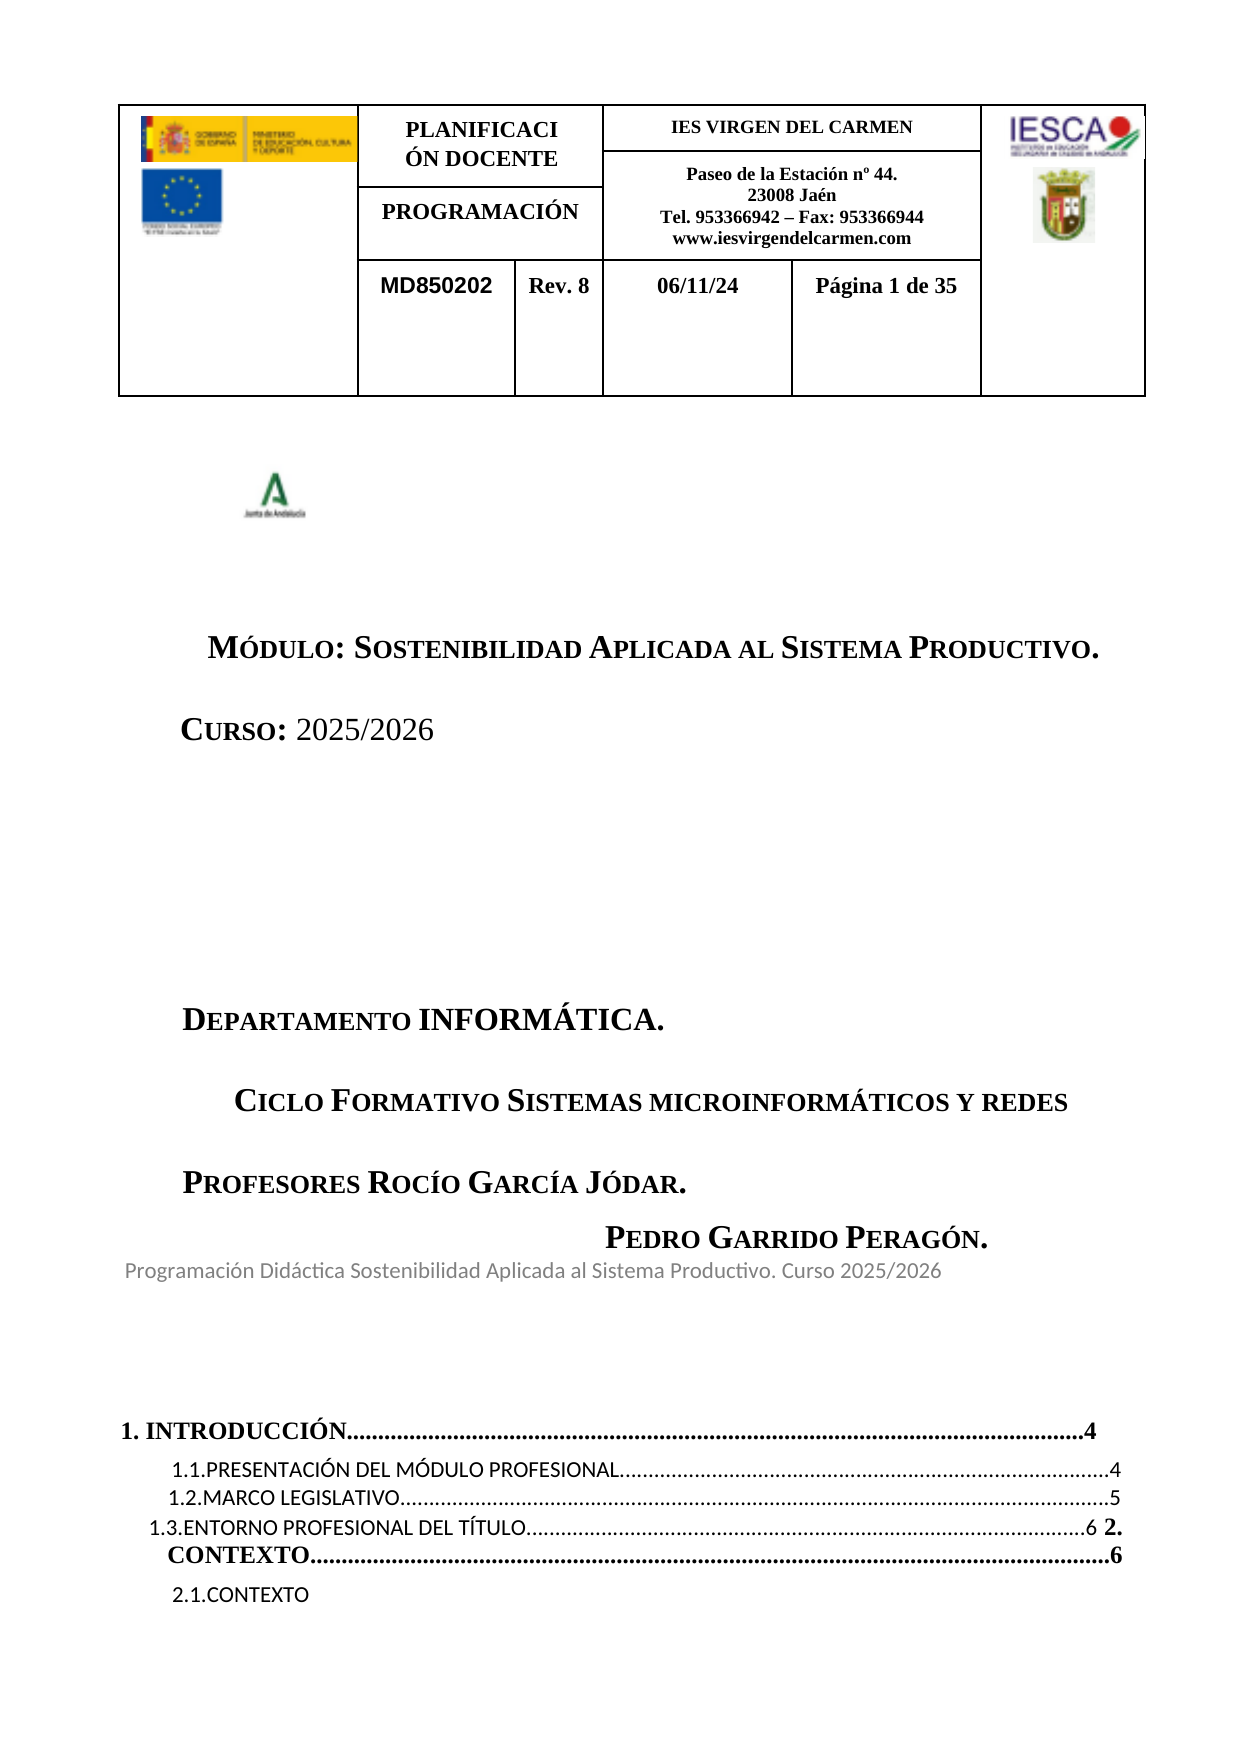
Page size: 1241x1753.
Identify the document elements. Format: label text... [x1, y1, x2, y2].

table_cell MD850202 [359, 261, 514, 395]
text PEDRO GARRIDO PERAGÓN. [106, 1217, 988, 1256]
text 1.1.PRESENTACIÓN DEL MÓDULO PROFESIONAL.....................................................................................4 1.2.MARCO LEGISLATIVO...........................................................................................................................5 1.3.ENTORNO PROFESIONAL DEL TÍTULO.................................................................................................6 2. CONTEXTO................................................................................................................................6 [119, 1456, 1122, 1569]
table_cell Rev. 8 [516, 261, 602, 395]
text Programación Didáctica Sostenibilidad Aplicada al Sistema Productivo. Curso 2025/2026 [124, 1256, 1166, 1284]
picture [141, 116, 358, 162]
text MÓDULO: SOSTENIBILIDAD APLICADA AL SISTEMA PRODUCTIVO. [179, 629, 1127, 665]
picture [234, 457, 314, 533]
text CURSO: 2025/2026 [180, 709, 1166, 748]
table_cell PROGRAMACIÓN [359, 188, 602, 259]
picture [141, 168, 224, 237]
table_header IES VIRGEN DEL CARMEN [604, 106, 980, 150]
table_header [982, 106, 1144, 395]
picture [1032, 167, 1096, 243]
text CICLO FORMATIVO SISTEMAS MICROINFORMÁTICOS Y REDES [183, 1080, 1119, 1119]
table_cell Página 1 de 35 [793, 261, 980, 395]
text 1. INTRODUCCIÓN......................................................................................................................4 [120, 1416, 1166, 1444]
table_cell Paseo de la Estación nº 44. 23008 Jaén Tel. 953366942 – Fax: 953366944 www.iesvirgendelcarmen.com [604, 152, 980, 259]
table_header [120, 106, 357, 395]
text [119, 1581, 1122, 1608]
table_header PLANIFICACIÓN DOCENTE [359, 106, 602, 186]
table_cell 06/11/24 [604, 261, 791, 395]
text DEPARTAMENTO INFORMÁTICA. [182, 999, 1166, 1038]
picture [1003, 116, 1145, 159]
text PROFESORES ROCÍO GARCÍA JÓDAR. [182, 1162, 1166, 1200]
